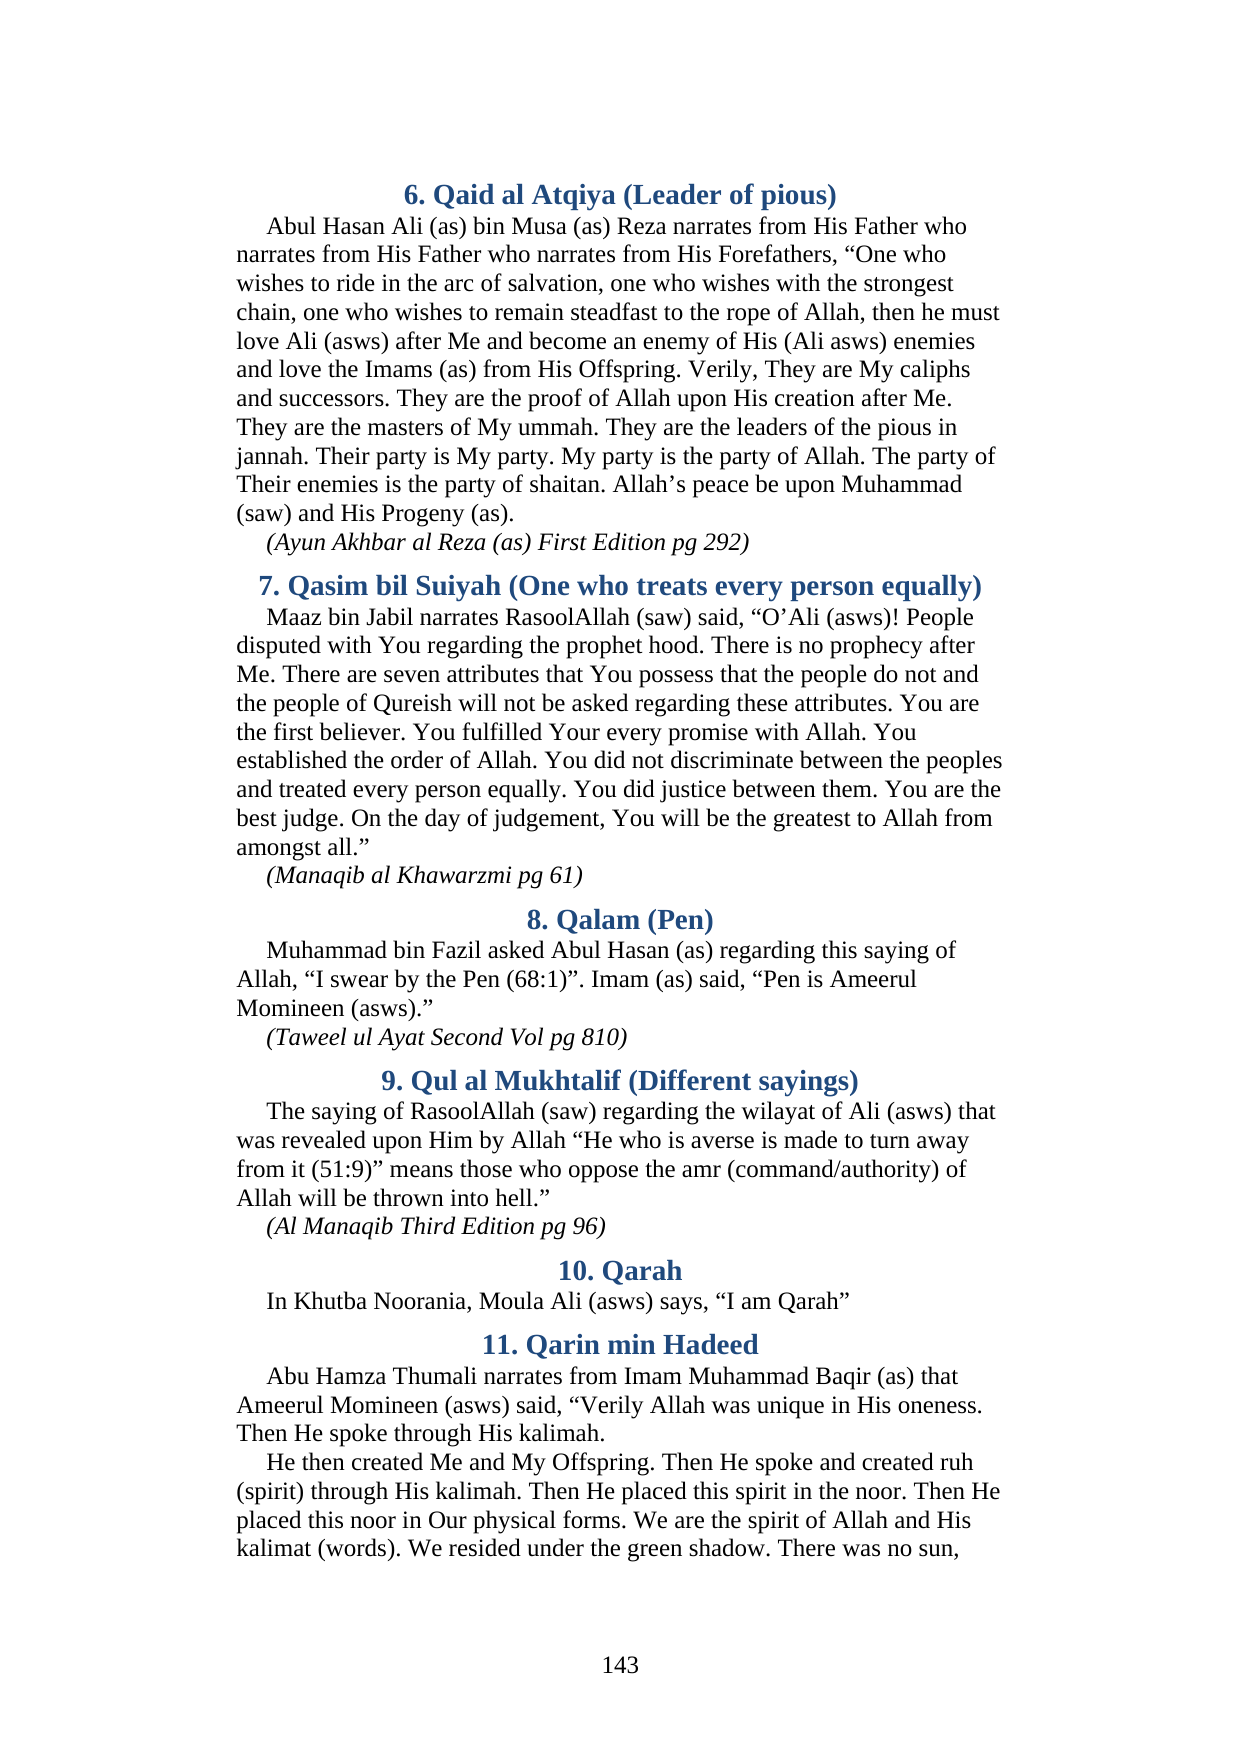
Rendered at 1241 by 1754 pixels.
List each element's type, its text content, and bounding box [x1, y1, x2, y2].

text (Ayun Akhbar al Reza (as) First Edition pg 292) [236, 527, 1004, 556]
text Muhammad bin Fazil asked Abul Hasan (as) regarding this saying of Allah, “I swear by the Pen (68:1)”. Imam (as) said, “Pen is Ameerul Momineen (asws).” [236, 935, 1004, 1022]
text (Al Manaqib Third Edition pg 96) [236, 1211, 1004, 1240]
subtitle 11. Qarin min Hadeed [236, 1327, 1004, 1361]
text (Taweel ul Ayat Second Vol pg 810) [236, 1022, 1004, 1050]
subtitle 7. Qasim bil Suiyah (One who treats every person equally) [236, 568, 1004, 602]
subtitle 10. Qarah [236, 1253, 1004, 1286]
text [236, 1447, 1004, 1562]
text The saying of RasoolAllah (saw) regarding the wilayat of Ali (asws) that was revealed upon Him by Allah “He who is averse is made to turn away from it (51:9)” means those who oppose the amr (command/authority) of Allah will be thrown into hell.” [236, 1096, 1004, 1211]
text Maaz bin Jabil narrates RasoolAllah (saw) said, “O’Ali (asws)! People disputed with You regarding the prophet hood. There is no prophecy after Me. There are seven attributes that You possess that the people do not and the people of Qureish will not be asked regarding these attributes. You are the first believer. You fulfilled Your every promise with Allah. You established the order of Allah. You did not discriminate between the peoples and treated every person equally. You did justice between them. You are the best judge. On the day of judgement, You will be the greatest to Allah from amongst all.” [236, 602, 1004, 861]
text Abul Hasan Ali (as) bin Musa (as) Reza narrates from His Father who narrates from His Father who narrates from His Forefathers, “One who wishes to ride in the arc of salvation, one who wishes with the strongest chain, one who wishes to remain steadfast to the rope of Allah, then he must love Ali (asws) after Me and become an enemy of His (Ali asws) enemies and love the Imams (as) from His Offspring. Verily, They are My caliphs and successors. They are the proof of Allah upon His creation after Me. They are the masters of My ummah. They are the leaders of the pious in jannah. Their party is My party. My party is the party of Allah. The party of Their enemies is the party of shaitan. Allah’s peace be upon Muhammad (saw) and His Progeny (as). [236, 211, 1004, 527]
text (Manaqib al Khawarzmi pg 61) [236, 861, 1004, 889]
subtitle 6. Qaid al Atqiya (Leader of pious) [236, 177, 1004, 211]
subtitle 9. Qul al Mukhtalif (Different sayings) [236, 1063, 1004, 1096]
subtitle 8. Qalam (Pen) [236, 902, 1004, 935]
text Abu Hamza Thumali narrates from Imam Muhammad Baqir (as) that Ameerul Momineen (asws) said, “Verily Allah was unique in His oneness. Then He spoke through His kalimah. [236, 1361, 1004, 1447]
text In Khutba Noorania, Moula Ali (asws) says, “I am Qarah” [236, 1286, 1004, 1315]
